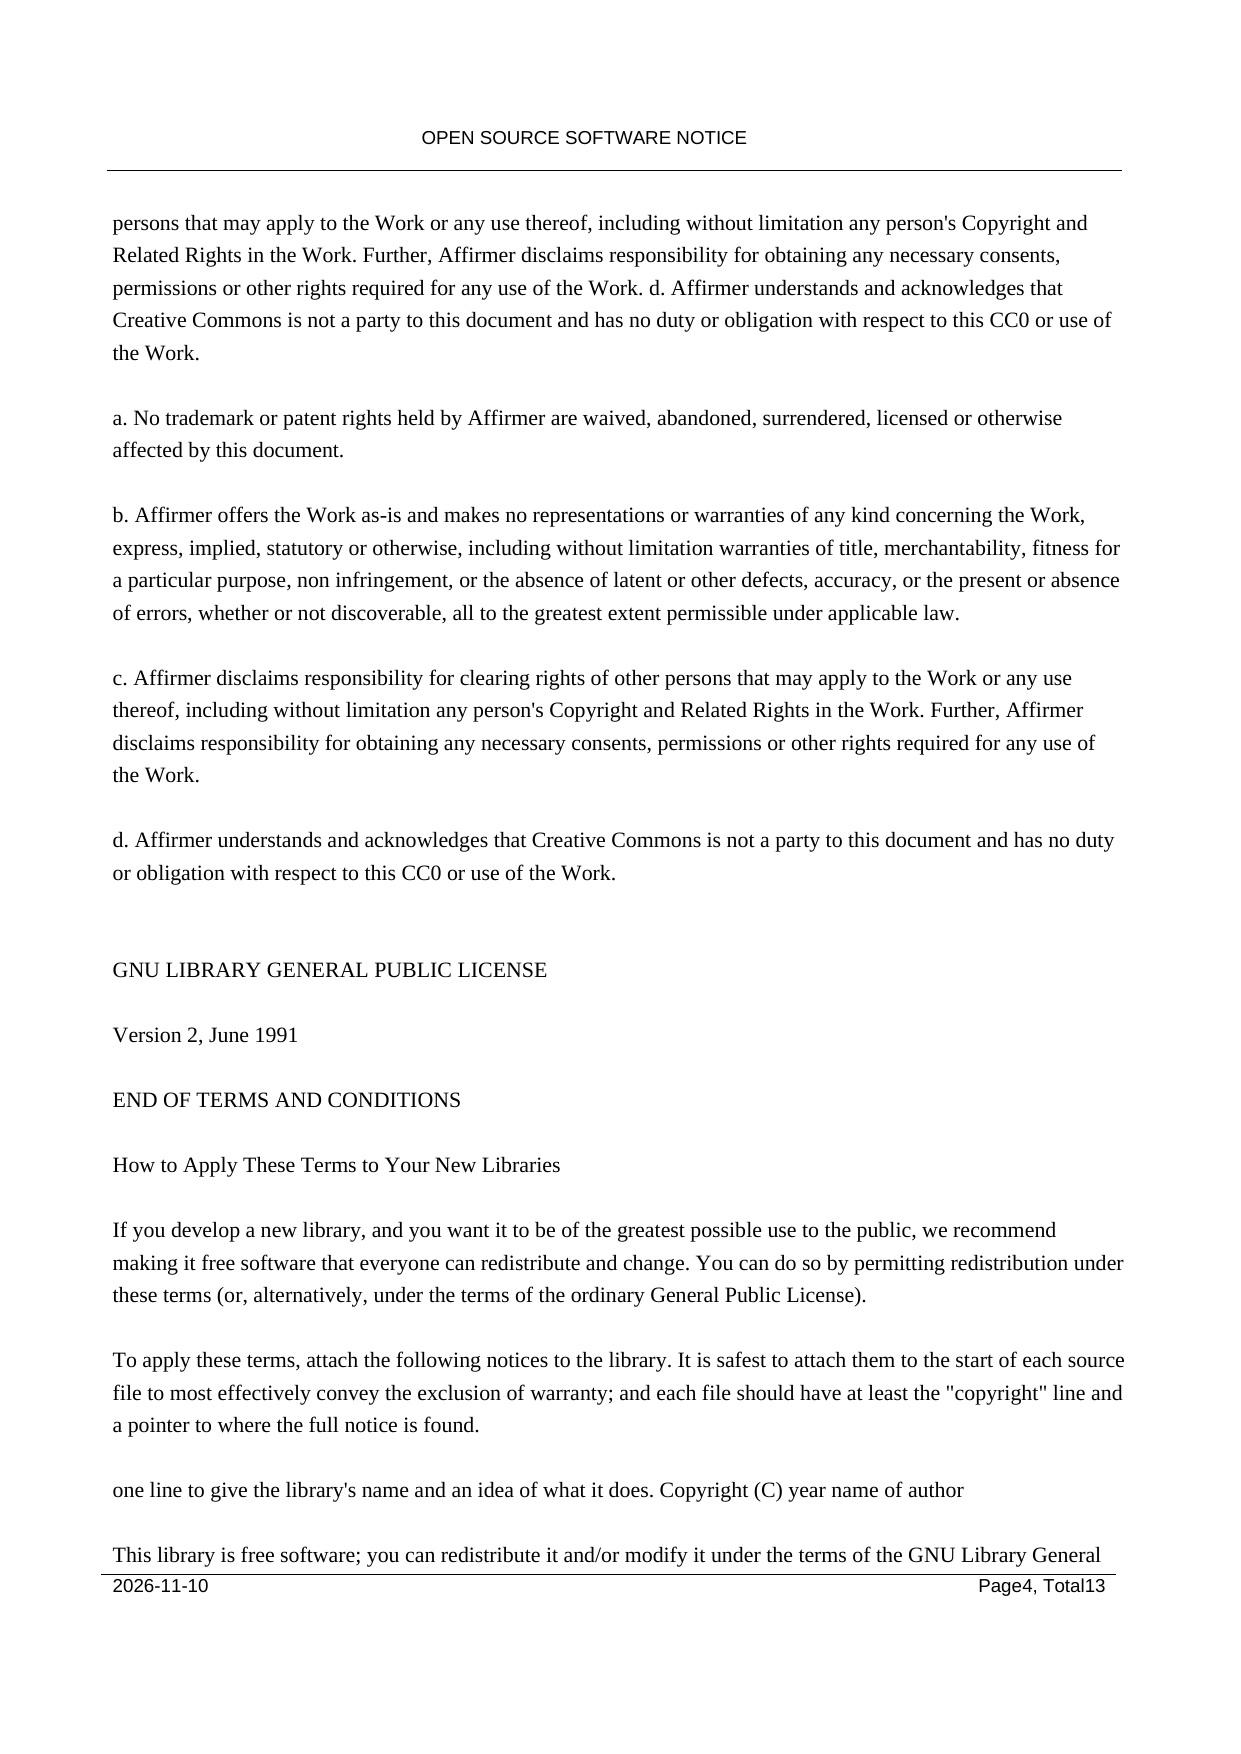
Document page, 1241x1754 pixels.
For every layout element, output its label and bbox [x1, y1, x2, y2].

text [112, 206, 1128, 1571]
